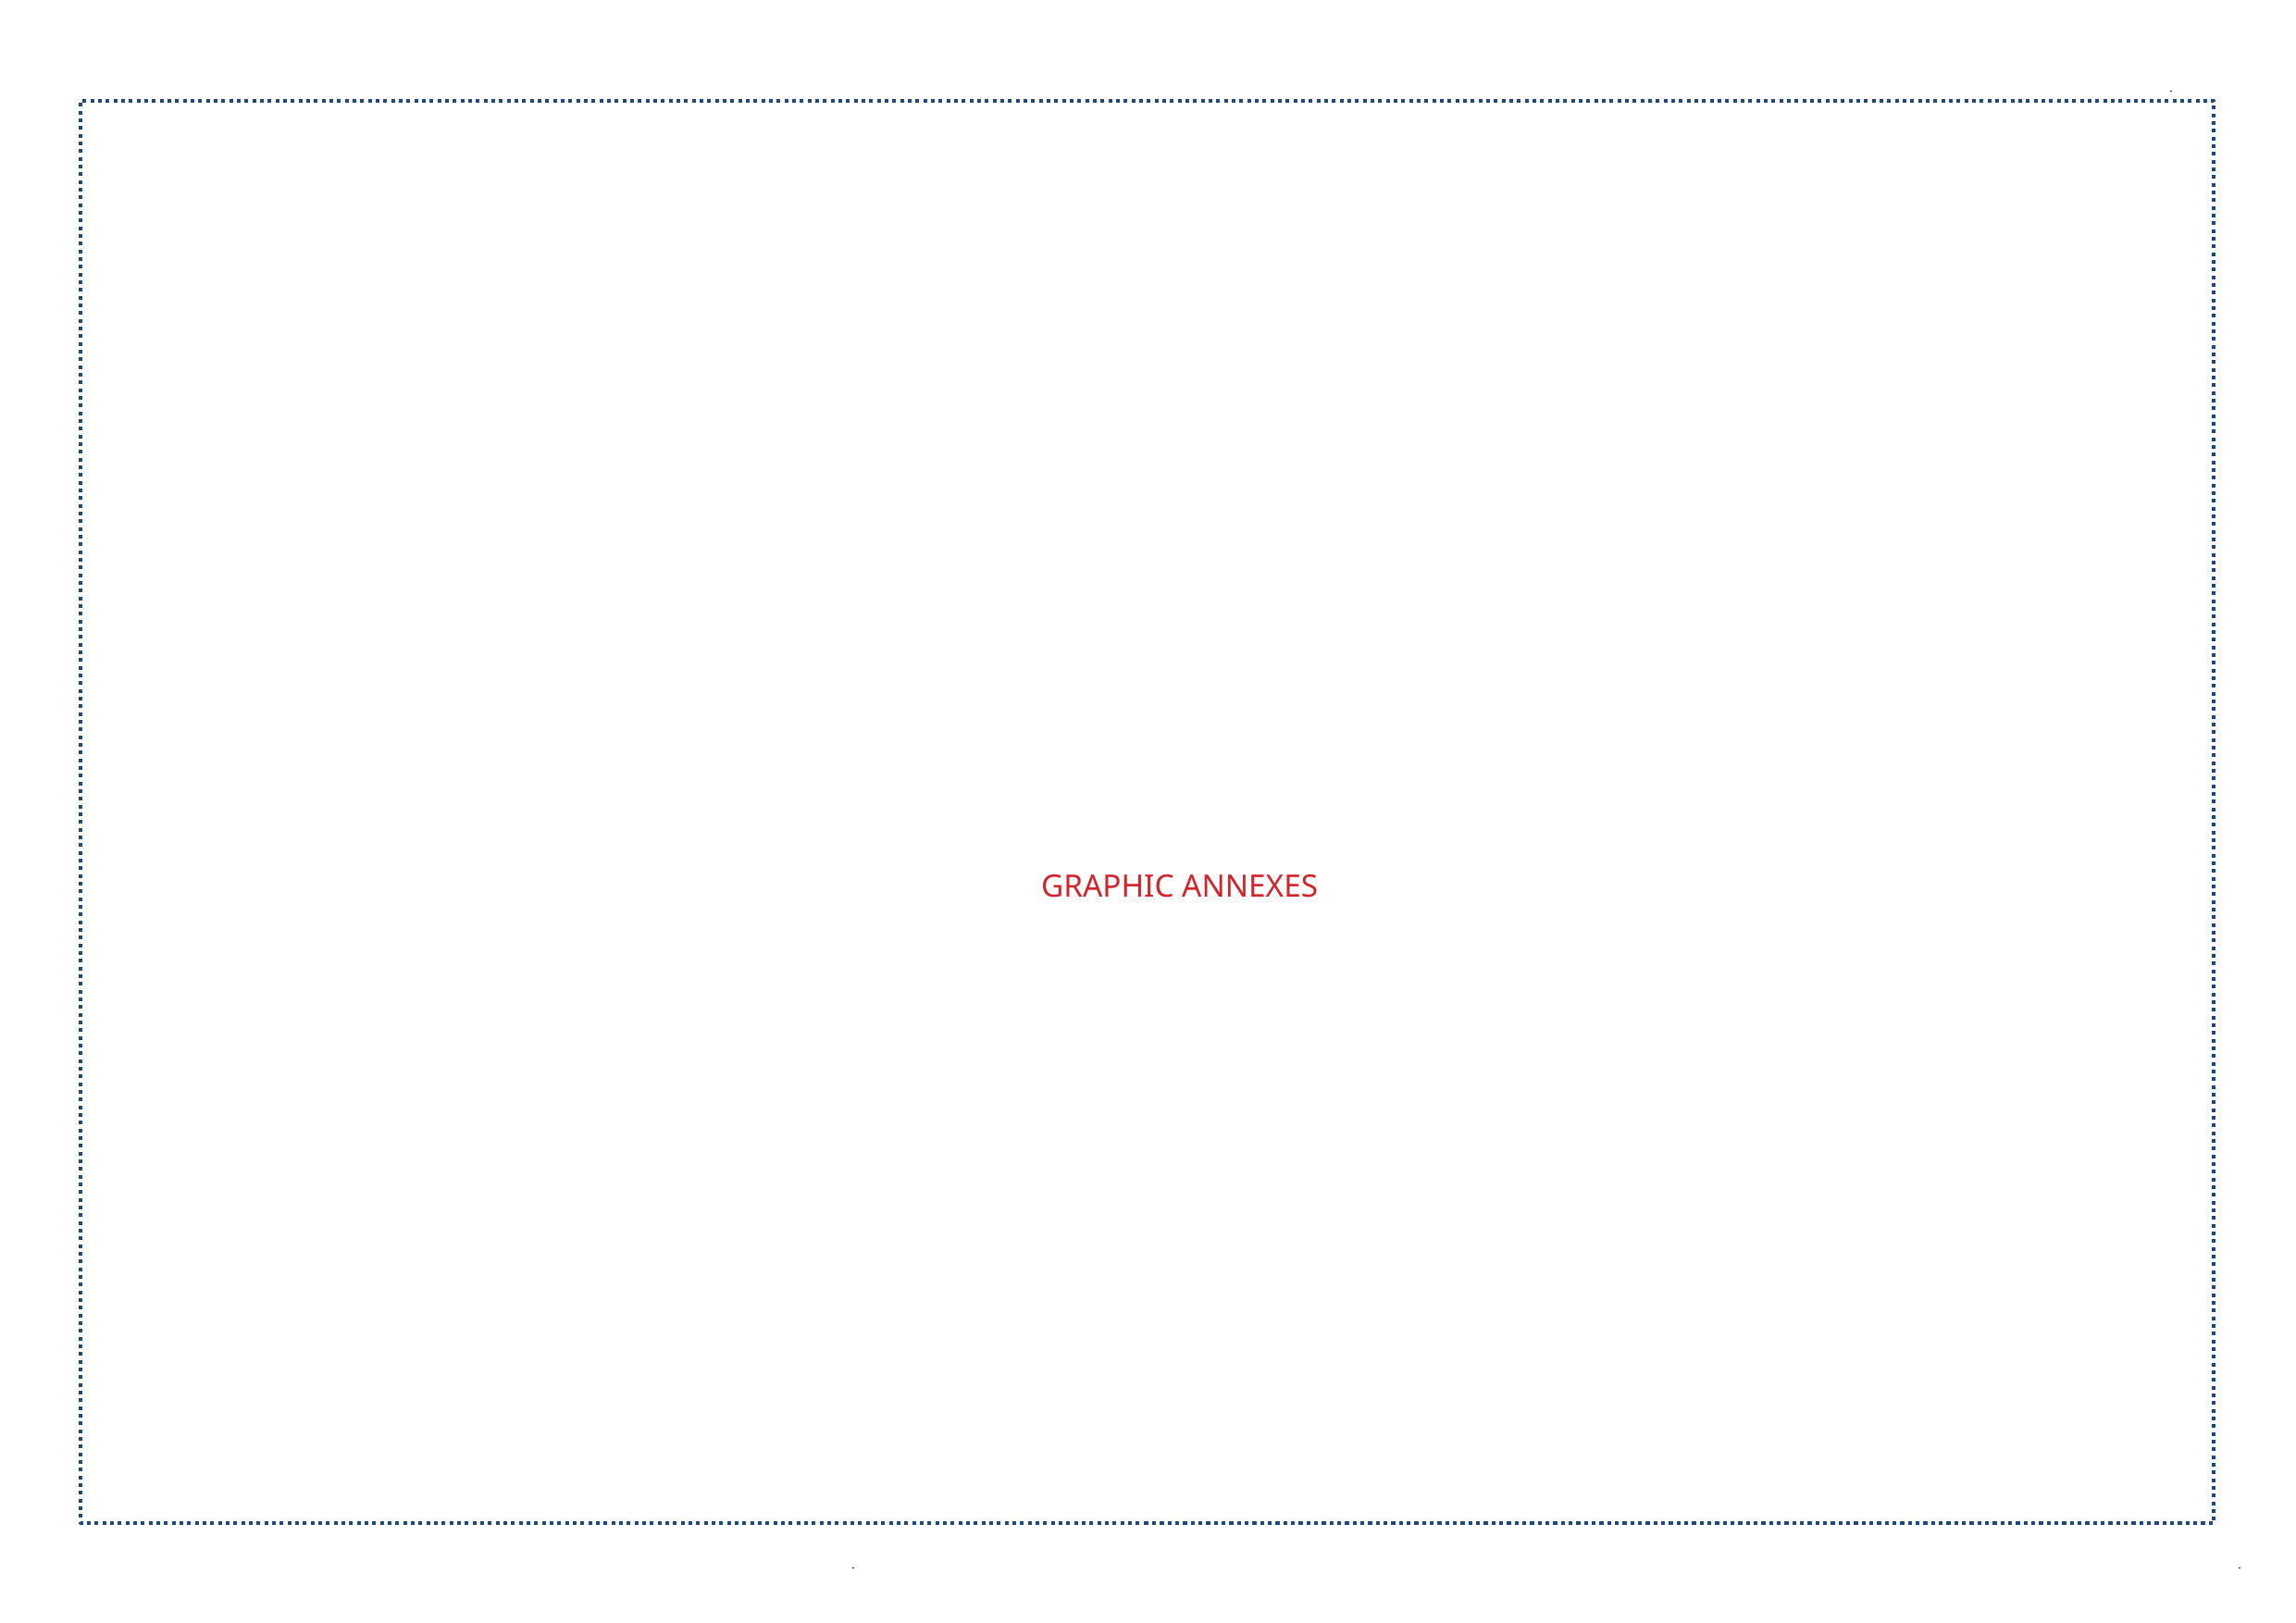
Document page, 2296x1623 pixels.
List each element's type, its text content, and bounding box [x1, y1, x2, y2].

text GRAPHIC ANNEXES [164, 864, 2195, 906]
